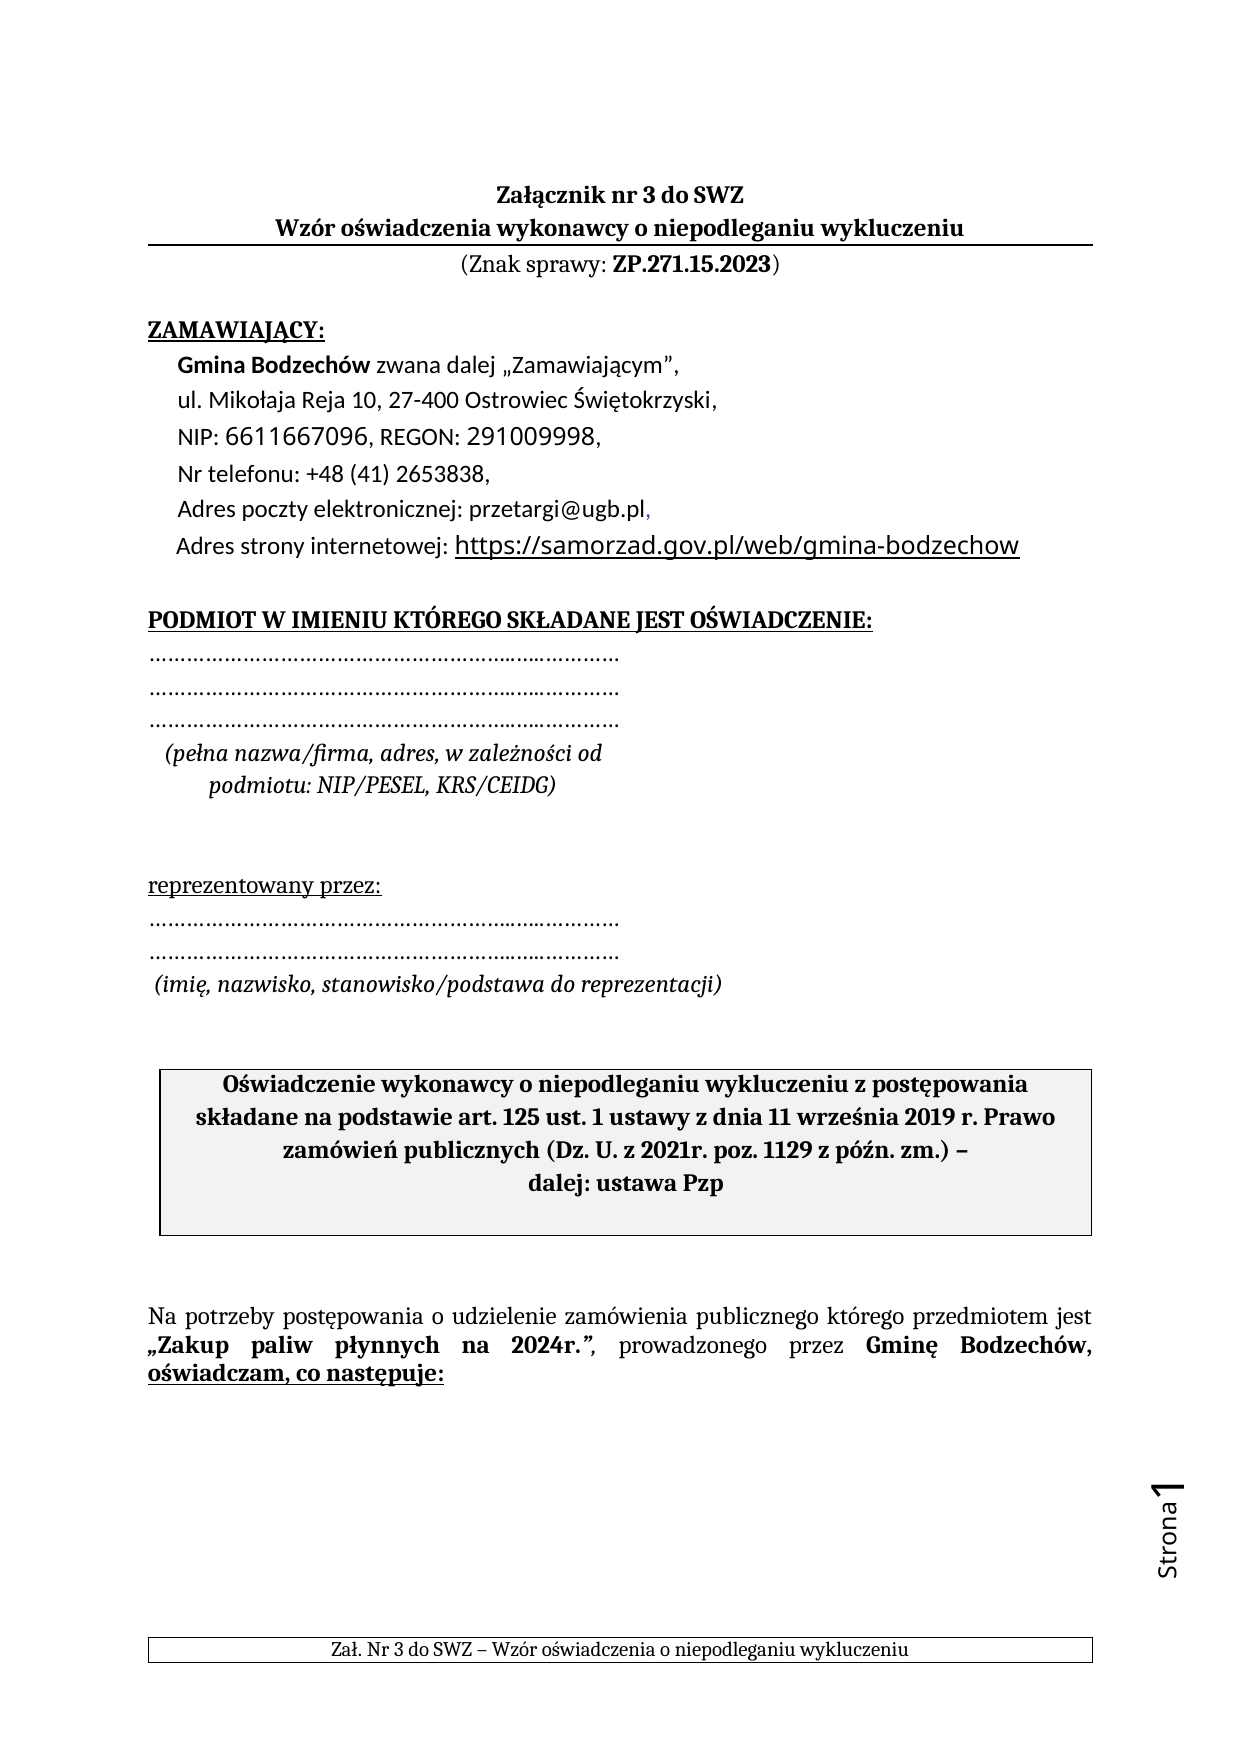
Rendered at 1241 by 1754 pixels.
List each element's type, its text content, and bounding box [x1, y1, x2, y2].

text NIP: 6611667096, REGON: 291009998, [177, 419, 1093, 453]
text Adres poczty elektronicznej: przetargi@ugb.pl, [177, 493, 1093, 523]
text (imię, nazwisko, stanowisko/podstawa do reprezentacji) [148, 969, 1093, 998]
text Nr telefonu: +48 (41) 2653838, [177, 458, 1093, 488]
text reprezentowany przez: [148, 871, 1093, 899]
text Gmina Bodzechów zwana dalej „Zamawiającym”, [177, 349, 1093, 379]
text …………………………………………………..…..………… [148, 705, 651, 734]
text ul. Mikołaja Reja 10, 27-400 Ostrowiec Świętokrzyski, [177, 384, 1093, 414]
text PODMIOT W IMIENIU KTÓREGO SKŁADANE JEST OŚWIADCZENIE: [148, 606, 1093, 635]
text ZAMAWIAJĄCY: [148, 316, 1093, 344]
text …………………………………………………..…..………… [148, 672, 651, 701]
text (Znak sprawy: ZP.271.15.2023) [148, 250, 1093, 278]
text …………………………………………………..…..………… [148, 937, 651, 965]
text …………………………………………………..…..………… [148, 903, 651, 932]
table_header Oświadczenie wykonawcy o niepodleganiu wykluczeniu z postępowania składane na podstawie art. 125 ust. 1 ustawy z dnia 11 września 2019 r. Prawo zamówień publicznych (Dz. U. z 2021r. poz. 1129 z późn. zm.) – dalej: ustawa Pzp [161, 1070, 1091, 1235]
text …………………………………………………..…..………… [148, 639, 651, 668]
text Załącznik nr 3 do SWZ [148, 181, 1093, 209]
text Na potrzeby postępowania o udzielenie zamówienia publicznego którego przedmiotem jest „Zakup paliw płynnych na 2024r.”, prowadzonego przez Gminę Bodzechów, oświadczam, co następuje: [148, 1302, 1093, 1388]
text (pełna nazwa/firma, adres, w zależności od podmiotu: NIP/PESEL, KRS/CEIDG) [148, 738, 621, 800]
text Adres strony internetowej: https://samorzad.gov.pl/web/gmina-bodzechow [148, 528, 1093, 562]
text Wzór oświadczenia wykonawcy o niepodleganiu wykluczeniu [148, 214, 1093, 244]
